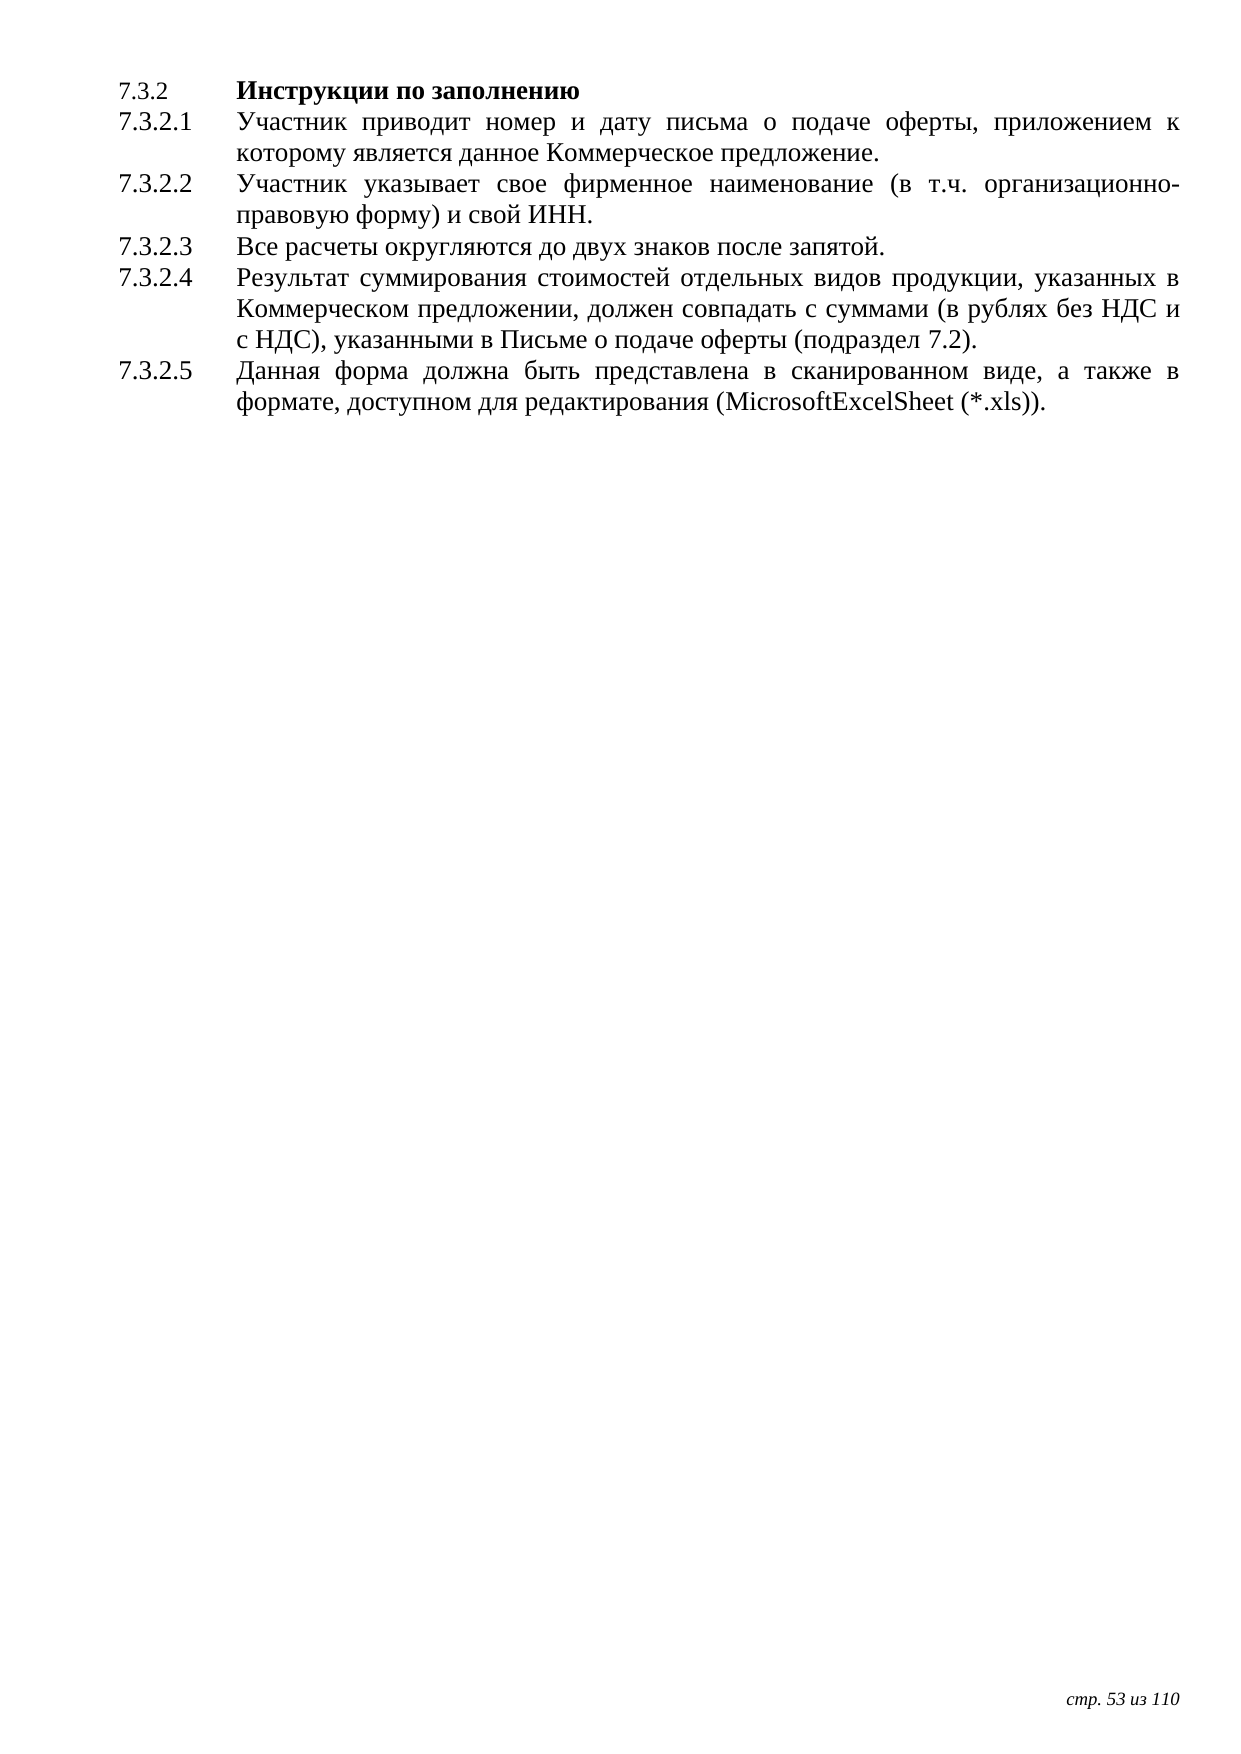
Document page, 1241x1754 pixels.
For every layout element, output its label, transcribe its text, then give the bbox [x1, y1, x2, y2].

text Результат суммирования стоимостей отдельных видов продукции, указанных в Коммерческом предложении, должен совпадать с суммами (в рублях без НДС и с НДС), указанными в Письме о подаче оферты (подраздел 7.2). [118, 261, 1181, 354]
text Инструкции по заполнению [118, 74, 1181, 105]
text Все расчеты округляются до двух знаков после запятой. [118, 229, 1181, 261]
text Участник приводит номер и дату письма о подаче оферты, приложением к которому является данное Коммерческое предложение. [118, 105, 1181, 167]
text Данная форма должна быть представлена в сканированном виде, а также в формате, доступном для редактирования (MicrosoftExcelSheet (*.xls)). [118, 354, 1181, 416]
text Участник указывает свое фирменное наименование (в т.ч. организационно-правовую форму) и свой ИНН. [118, 167, 1181, 229]
